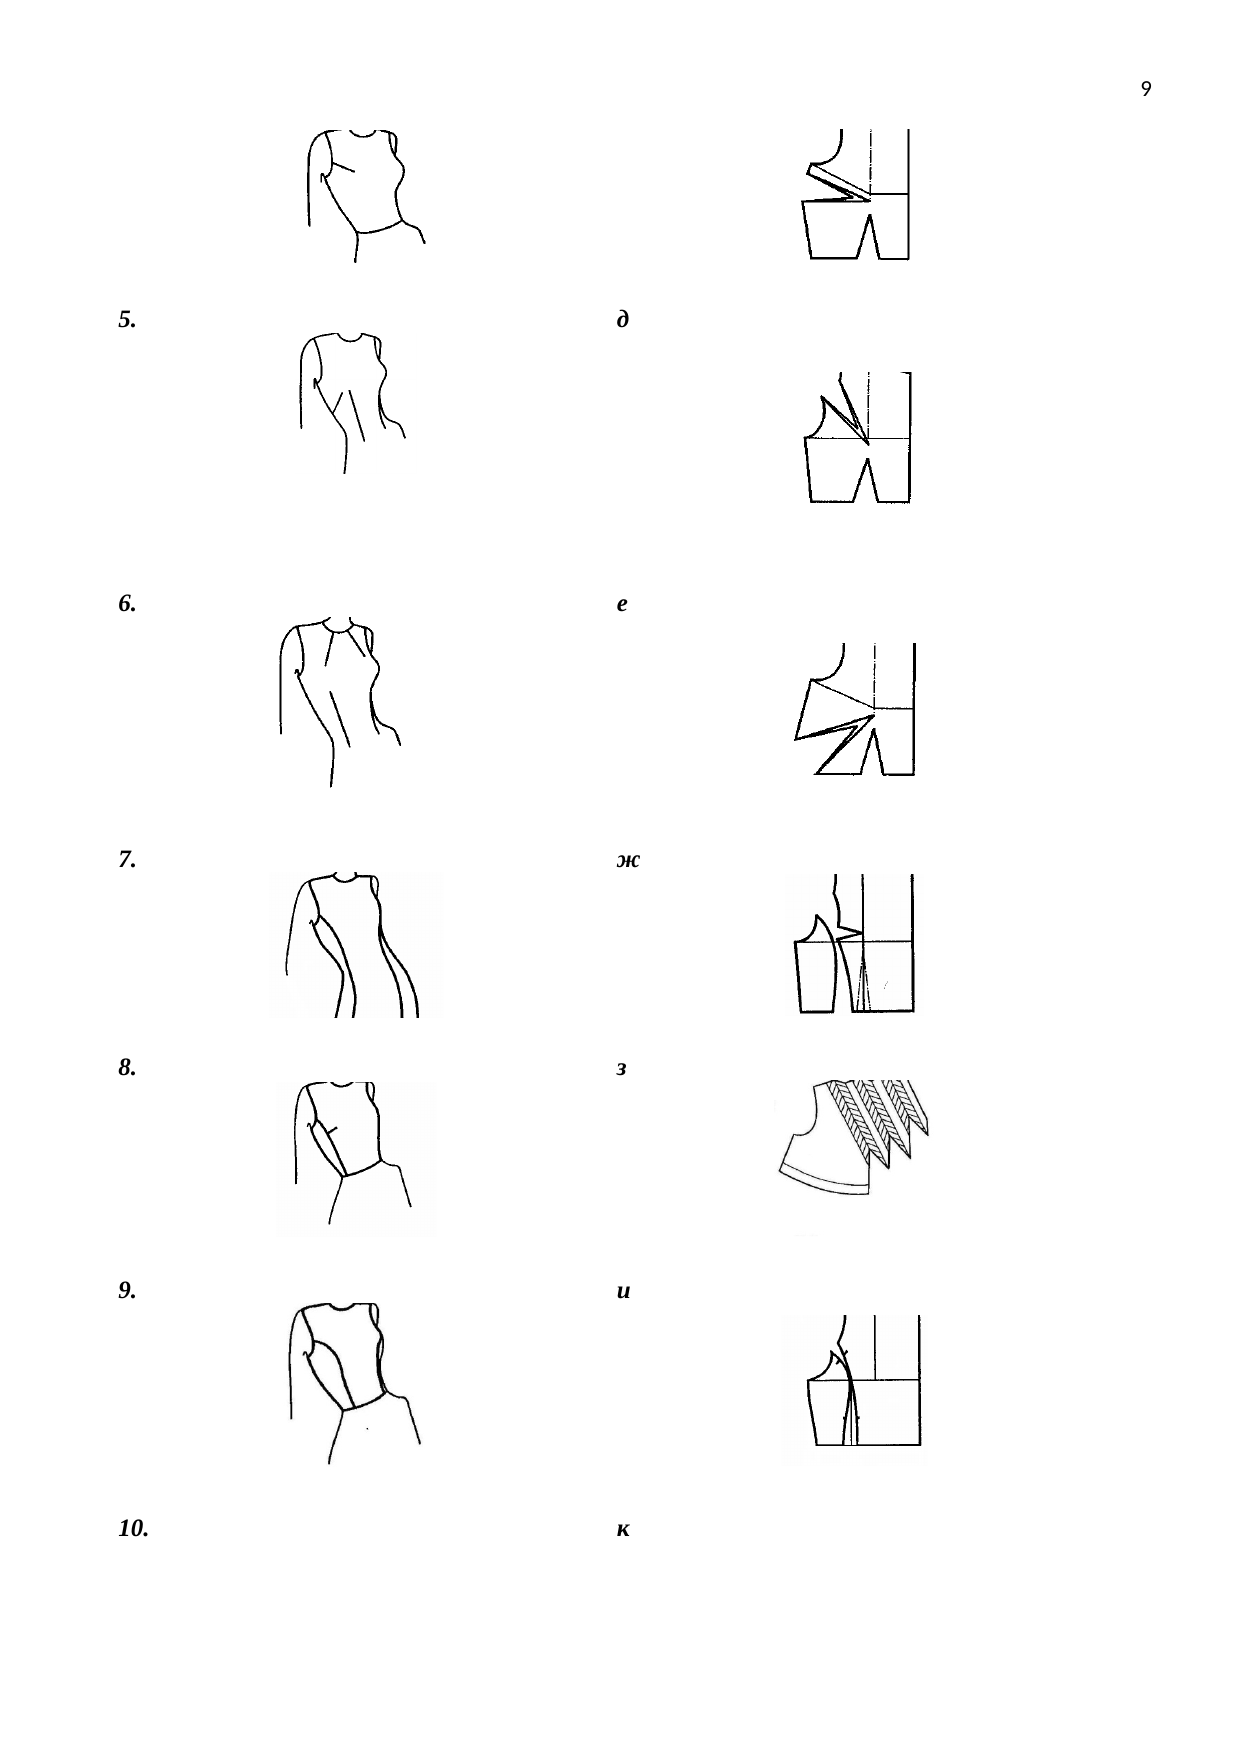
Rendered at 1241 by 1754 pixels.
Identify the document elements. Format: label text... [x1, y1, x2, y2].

picture [275, 617, 438, 800]
picture [268, 872, 444, 1018]
table_cell 6. [107, 590, 605, 617]
picture [284, 130, 428, 271]
table_cell 7. [107, 845, 605, 872]
table_cell 10. [107, 1515, 605, 1542]
picture [790, 129, 919, 271]
table_cell [605, 130, 1104, 306]
picture [785, 874, 925, 1016]
table_cell [605, 1304, 1104, 1515]
table_cell 8. [107, 1054, 605, 1081]
table_cell [605, 617, 1104, 845]
table_cell [107, 1304, 605, 1515]
picture [781, 1315, 928, 1466]
table_cell ж [605, 845, 1104, 872]
table_cell [107, 873, 605, 1053]
table_cell [107, 617, 605, 845]
table_cell [605, 873, 1104, 1053]
picture [785, 643, 925, 784]
table_cell 9. [107, 1277, 605, 1304]
picture [276, 1303, 436, 1473]
table_cell [107, 1081, 605, 1277]
picture [774, 1080, 935, 1238]
table_cell к [605, 1515, 1104, 1542]
table_cell [605, 333, 1104, 590]
table_cell и [605, 1277, 1104, 1304]
picture [295, 333, 417, 474]
table_cell е [605, 590, 1104, 617]
table_cell [107, 333, 605, 590]
picture [275, 1082, 437, 1237]
table_cell [107, 130, 605, 306]
picture [785, 372, 924, 516]
table_cell [605, 1081, 1104, 1277]
table_cell д [605, 306, 1104, 333]
table_cell 5. [107, 306, 605, 333]
table_cell з [605, 1054, 1104, 1081]
